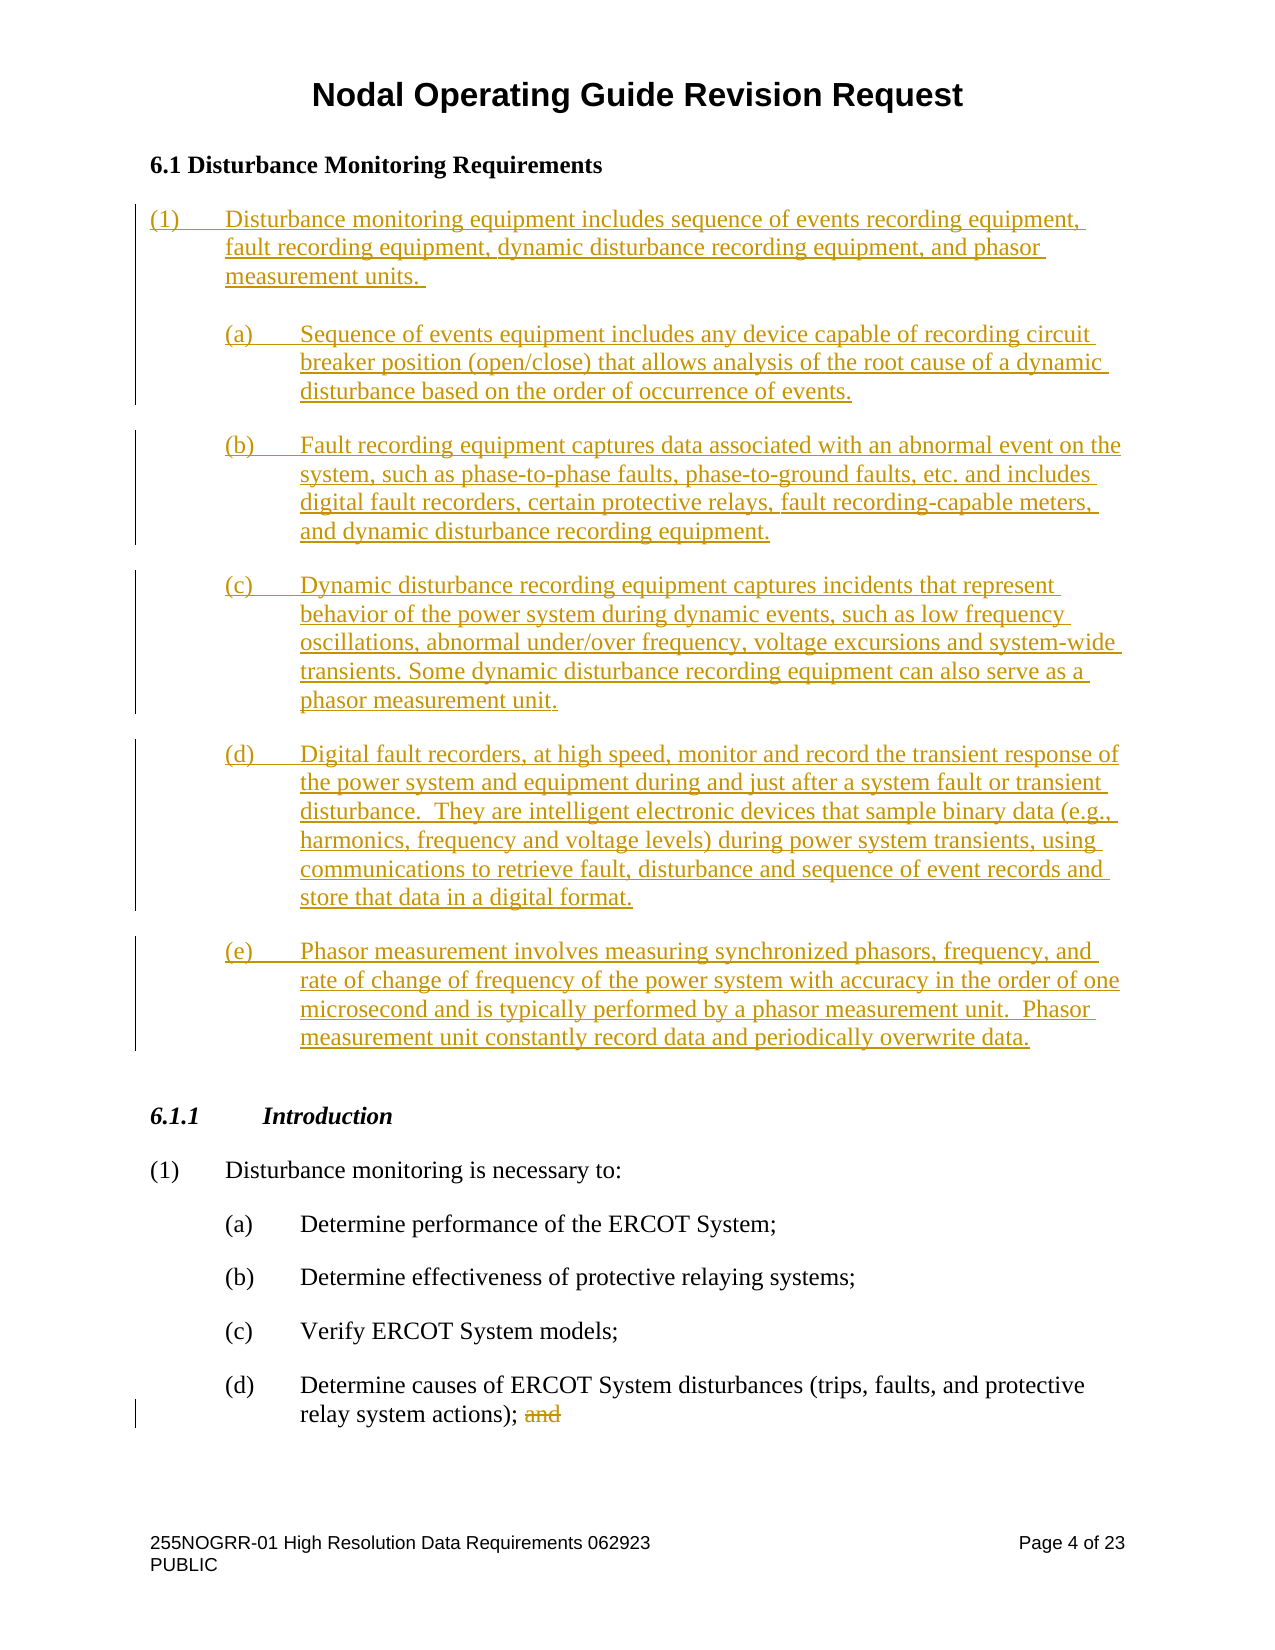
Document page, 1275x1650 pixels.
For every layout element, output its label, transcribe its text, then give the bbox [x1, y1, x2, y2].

text 6.1.1 Introduction [150, 1101, 1125, 1130]
list (a) Determine performance of the ERCOT System; [225, 1209, 1125, 1237]
list (b) Determine effectiveness of protective relaying systems; [225, 1262, 1125, 1291]
text 6.1 Disturbance Monitoring Requirements [150, 150, 1125, 179]
list (d) Determine causes of ERCOT System disturbances (trips, faults, and protective relay system actions); [225, 1370, 1125, 1427]
list (c) Verify ERCOT System models; [225, 1316, 1125, 1345]
text (1) Disturbance monitoring is necessary to: [150, 1155, 1125, 1184]
